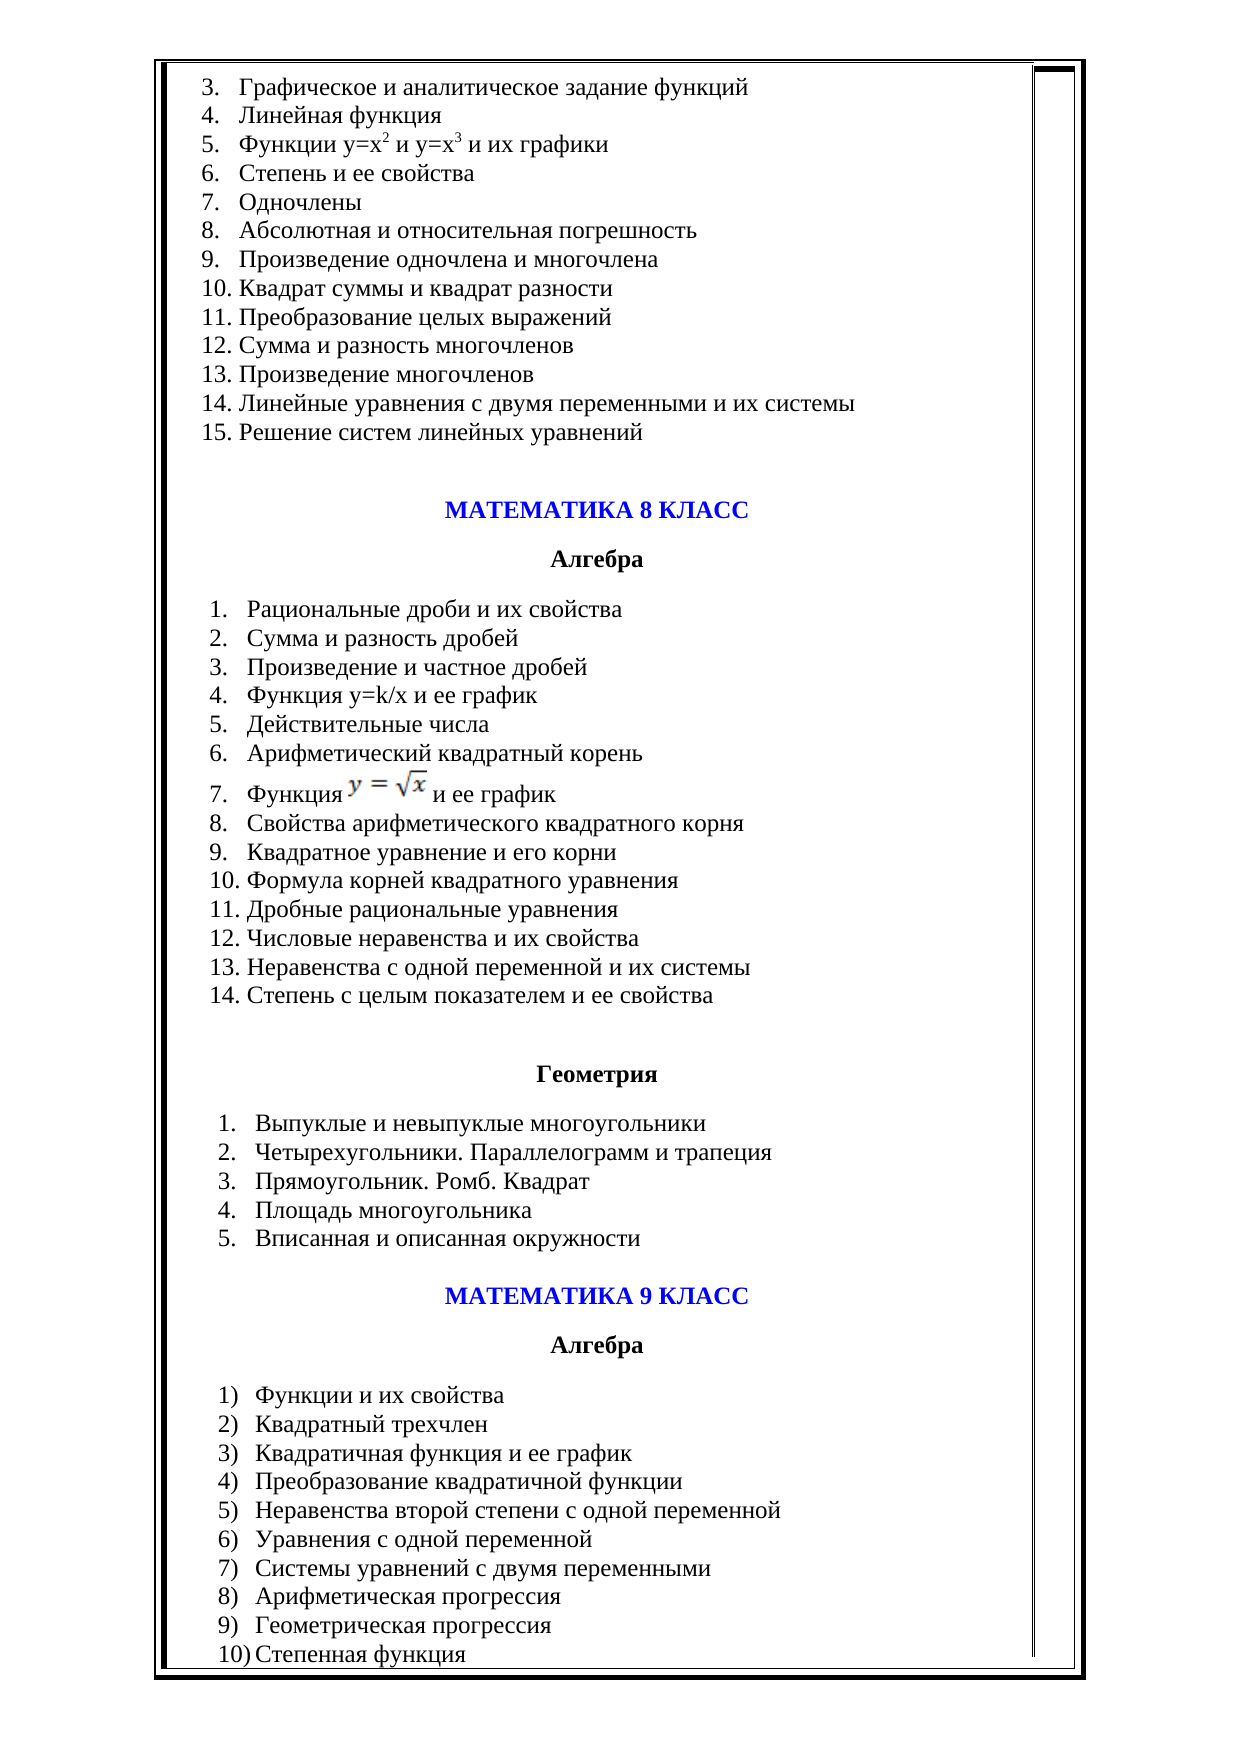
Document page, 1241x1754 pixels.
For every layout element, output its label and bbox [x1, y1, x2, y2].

picture [348, 766, 427, 803]
table_cell [167, 63, 1033, 1668]
